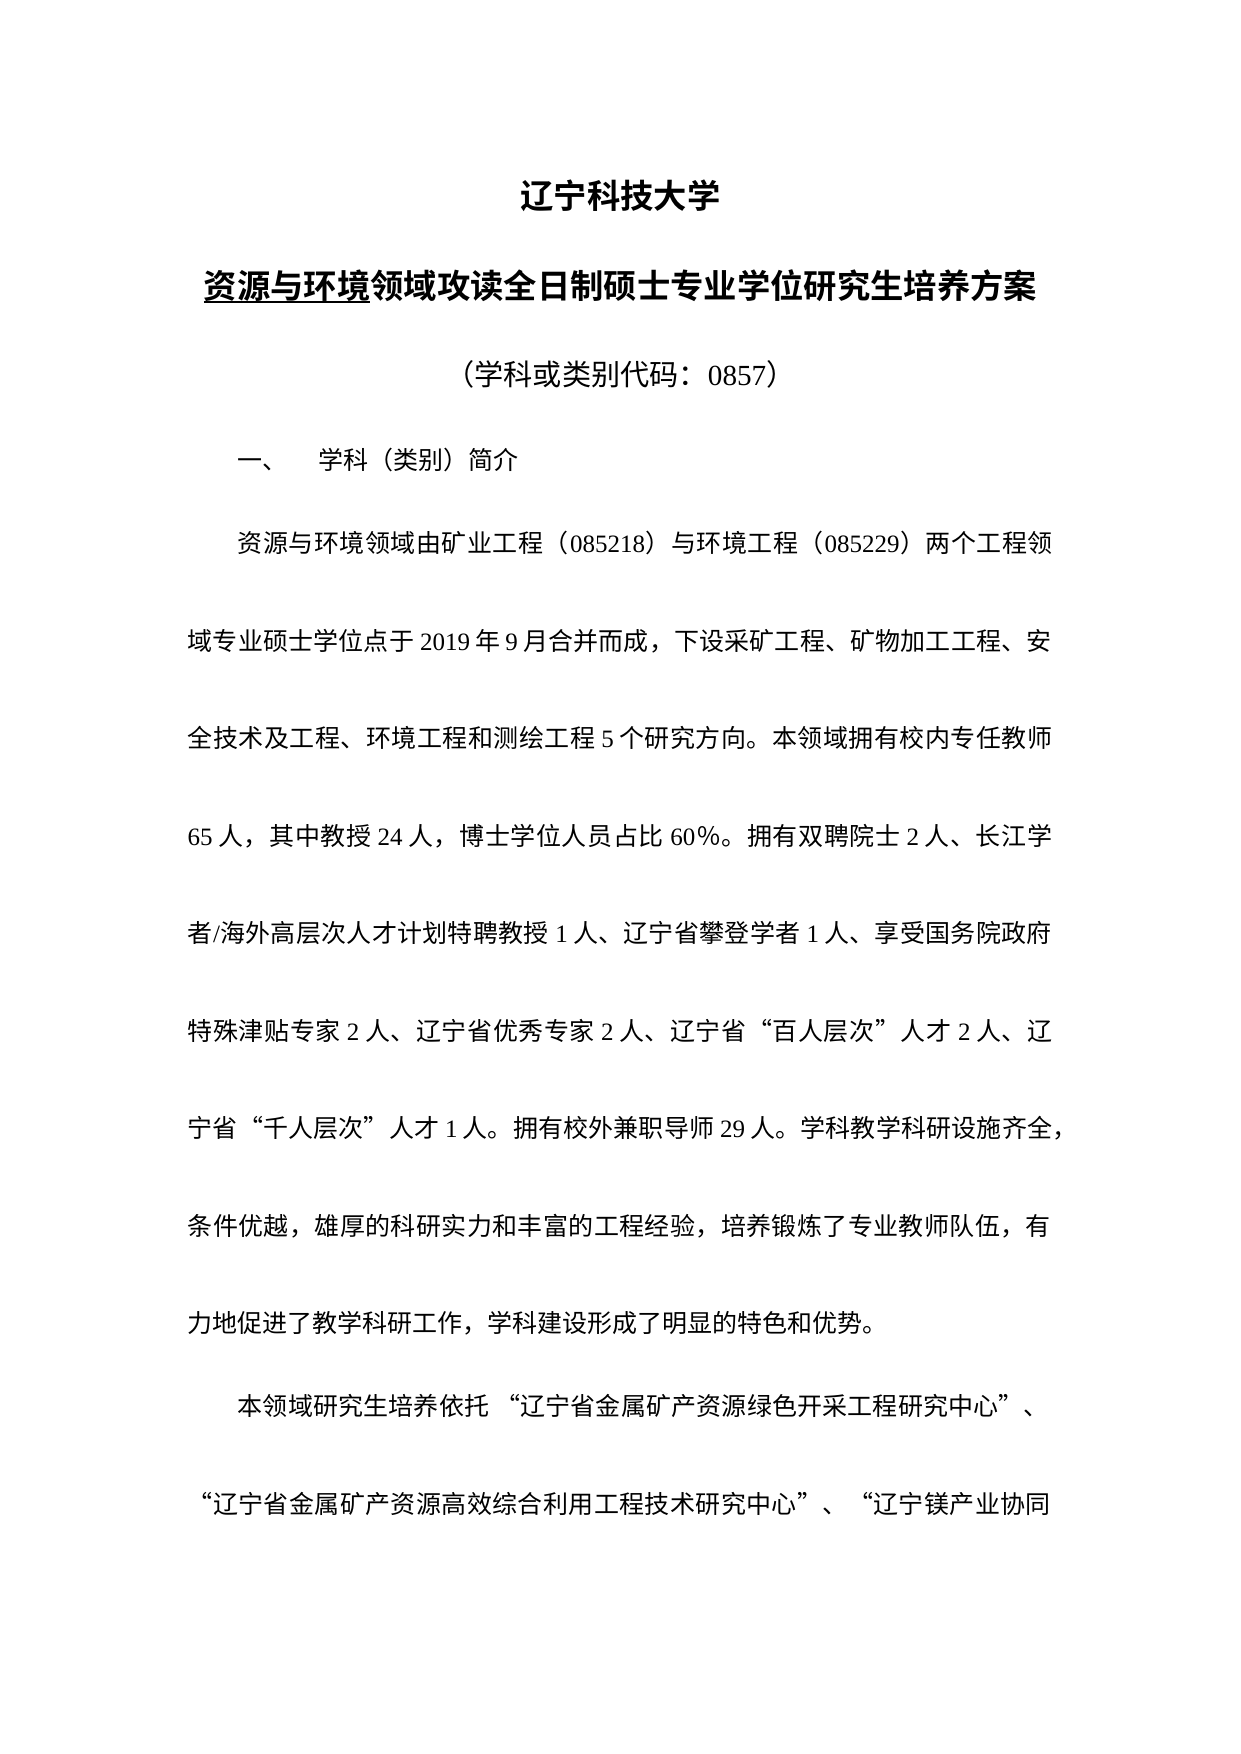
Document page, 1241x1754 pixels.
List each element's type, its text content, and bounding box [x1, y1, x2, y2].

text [187, 1372, 1053, 1535]
text 资源与环境领域由矿业工程（085218）与环境工程（085229）两个工程领域专业硕士学位点于2019年9月合并而成，下设采矿工程、矿物加工工程、安全技术及工程、环境工程和测绘工程5个研究方向。本领域拥有校内专任教师65人，其中教授24人，博士学位人员占比60％。拥有双聘院士2人、长江学者/海外高层次人才计划特聘教授1人、辽宁省攀登学者1人、享受国务院政府特殊津贴专家2人、辽宁省优秀专家2人、辽宁省“百人层次”人才2人、辽宁省“千人层次”人才1人。拥有校外兼职导师29人。学科教学科研设施齐全，条件优越，雄厚的科研实力和丰富的工程经验，培养锻炼了专业教师队伍，有力地促进了教学科研工作，学科建设形成了明显的特色和优势。 [187, 509, 1053, 1354]
list 学科（类别）简介 [237, 426, 1053, 491]
text 辽宁科技大学 [187, 162, 1053, 227]
text 资源与环境领域攻读全日制硕士专业学位研究生培养方案 [187, 251, 1053, 316]
text （学科或类别代码：0857） [187, 340, 1053, 405]
